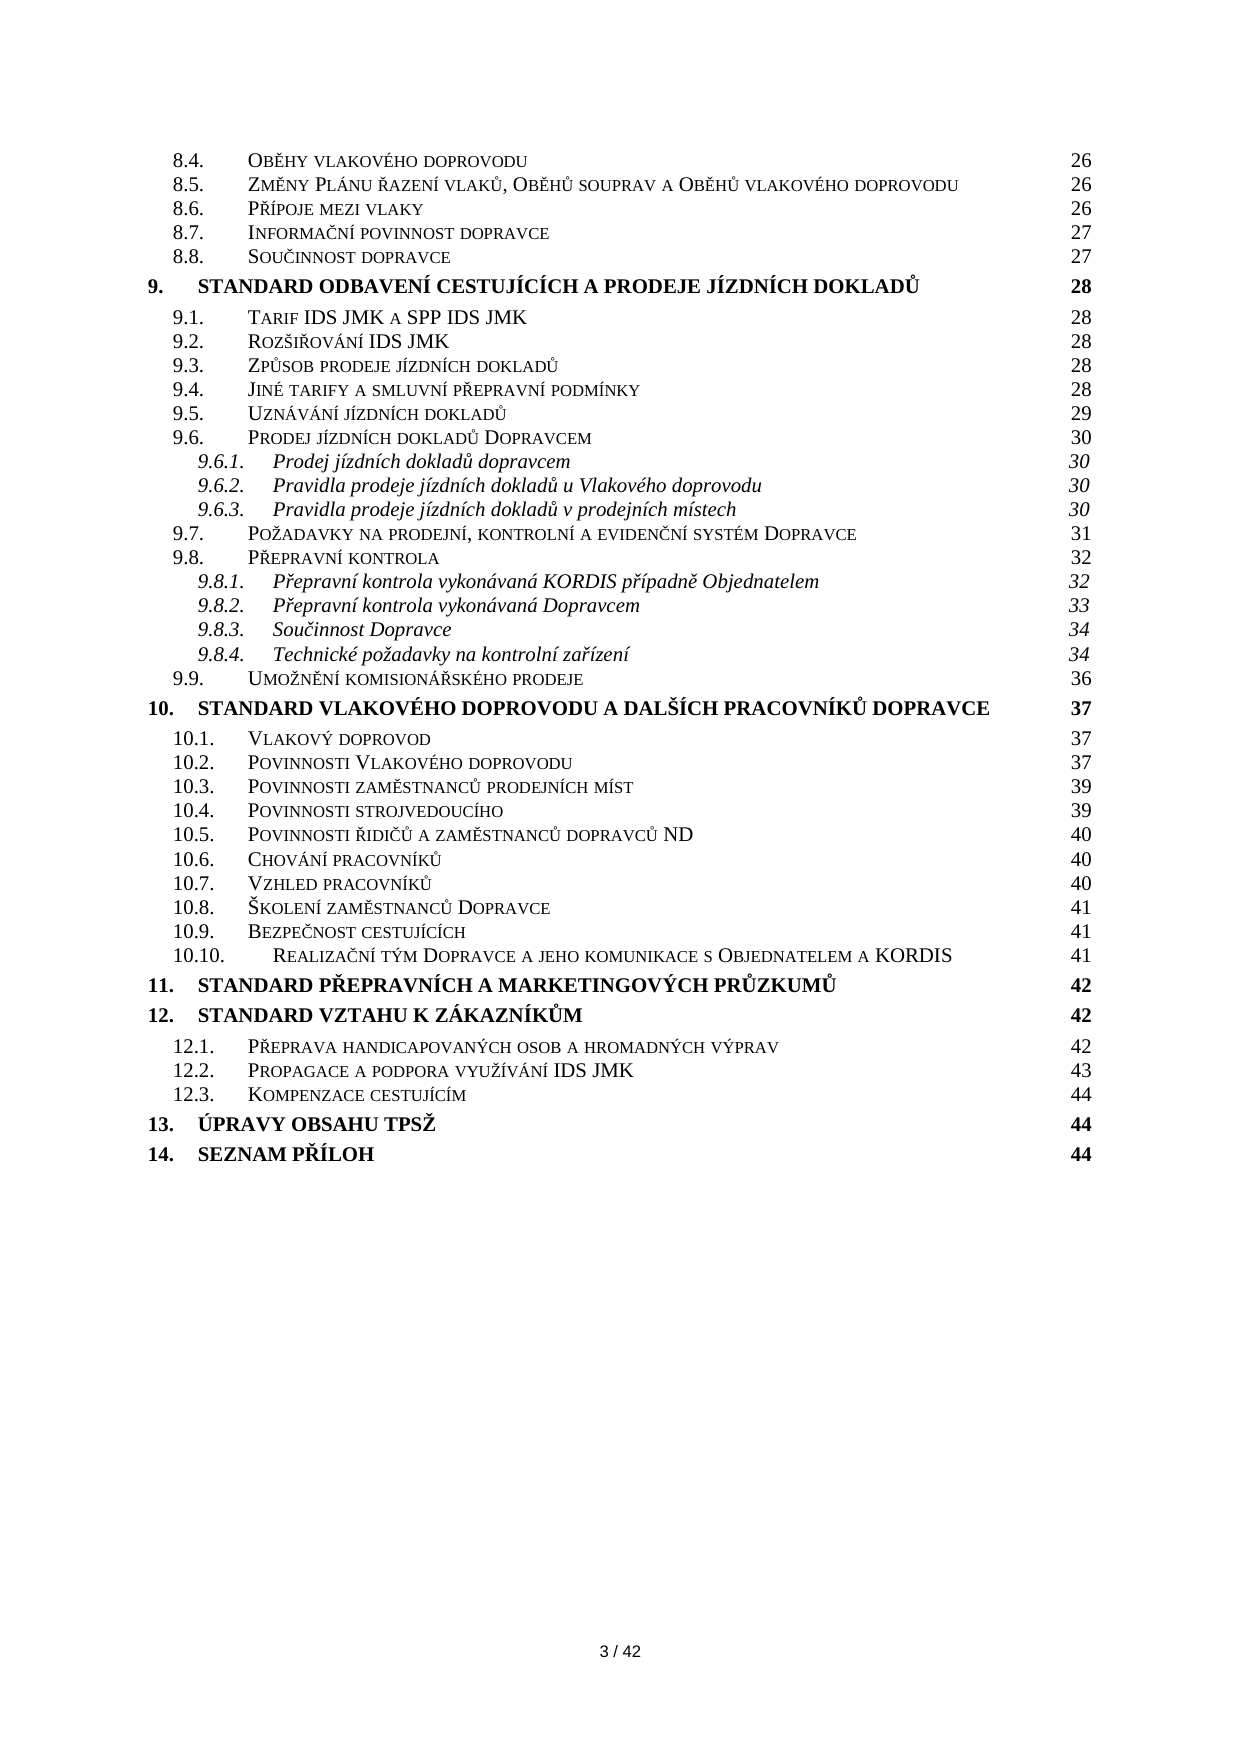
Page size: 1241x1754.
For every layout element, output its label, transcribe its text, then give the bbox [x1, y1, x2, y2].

text 8.4. Oběhy vlakového doprovodu 26 [173, 148, 1092, 172]
text 9. Standard odbavení cestujících a prodeje jízdních dokladů 28 [148, 274, 1092, 298]
text 10.3. Povinnosti zaměstnanců prodejních míst 39 [173, 774, 1092, 798]
text 14. Seznam příloh 44 [148, 1142, 1092, 1166]
text 8.7. Informační povinnost dopravce 27 [173, 220, 1092, 244]
text 9.8.1. Přepravní kontrola vykonávaná KORDIS případně Objednatelem 32 [198, 569, 1092, 593]
text 10.7. Vzhled pracovníků 40 [173, 871, 1092, 894]
text 12.1. Přeprava handicapovaných osob a hromadných výprav 42 [173, 1034, 1092, 1058]
text 10.1. Vlakový doprovod 37 [173, 726, 1092, 750]
text 9.9. Umožnění komisionářského prodeje 36 [173, 666, 1092, 689]
text 9.8.4. Technické požadavky na kontrolní zařízení 34 [198, 641, 1092, 666]
text 9.3. Způsob prodeje jízdních dokladů 28 [173, 353, 1092, 377]
text 9.8.3. Součinnost Dopravce 34 [198, 617, 1092, 641]
text 9.8. Přepravní kontrola 32 [173, 545, 1092, 569]
text 12. standard vztahU k zákazníkům 42 [148, 1003, 1092, 1027]
text 9.6.1. Prodej jízdních dokladů dopravcem 30 [198, 449, 1092, 473]
text 9.6. Prodej jízdních dokladů Dopravcem 30 [173, 425, 1092, 449]
text 8.8. Součinnost dopravce 27 [173, 244, 1092, 268]
text 9.1. Tarif IDS JMK a SPP IDS JMK 28 [173, 304, 1092, 329]
text 10.4. Povinnosti strojvedoucího 39 [173, 798, 1092, 822]
text 10.9. Bezpečnost cestujících 41 [173, 919, 1092, 943]
text 9.6.3. Pravidla prodeje jízdních dokladů v prodejních místech 30 [198, 497, 1092, 521]
text 10. standard vlakového doprovodu a daLších pracovníků dopravce 37 [148, 696, 1092, 720]
text 9.2. Rozšiřování IDS JMK 28 [173, 329, 1092, 353]
text 9.7. Požadavky na prodejní, kontrolní a evidenční systém Dopravce 31 [173, 521, 1092, 545]
text 11. Standard přepravních a Marketingových průzkumů 42 [148, 973, 1092, 997]
text 12.3. Kompenzace cestujícím 44 [173, 1082, 1092, 1106]
text 9.8.2. Přepravní kontrola vykonávaná Dopravcem 33 [198, 593, 1092, 617]
text 9.4. Jiné tarify a smluvní přepravní podmínky 28 [173, 377, 1092, 401]
text 9.6.2. Pravidla prodeje jízdních dokladů u Vlakového doprovodu 30 [198, 473, 1092, 497]
text 8.6. Přípoje mezi vlaky 26 [173, 196, 1092, 220]
text 9.5. Uznávání jízdních dokladů 29 [173, 401, 1092, 425]
text 10.10. Realizační tým Dopravce a jeho komunikace s Objednatelem a KORDIS 41 [173, 943, 1092, 967]
text 10.2. Povinnosti Vlakového doprovodu 37 [173, 750, 1092, 774]
text 10.6. Chování pracovníků 40 [173, 846, 1092, 871]
text 10.5. Povinnosti řidičů a zaměstnanců dopravců ND 40 [173, 822, 1092, 846]
text 10.8. Školení zaměstnanců Dopravce 41 [173, 894, 1092, 919]
text 8.5. Změny Plánu řazení vlaků, Oběhů souprav a Oběhů vlakového doprovodu 26 [173, 172, 1092, 196]
text 13. úpravy obsahu TPSŽ 44 [148, 1112, 1092, 1136]
text 12.2. Propagace a podpora využívání IDS JMK 43 [173, 1058, 1092, 1082]
